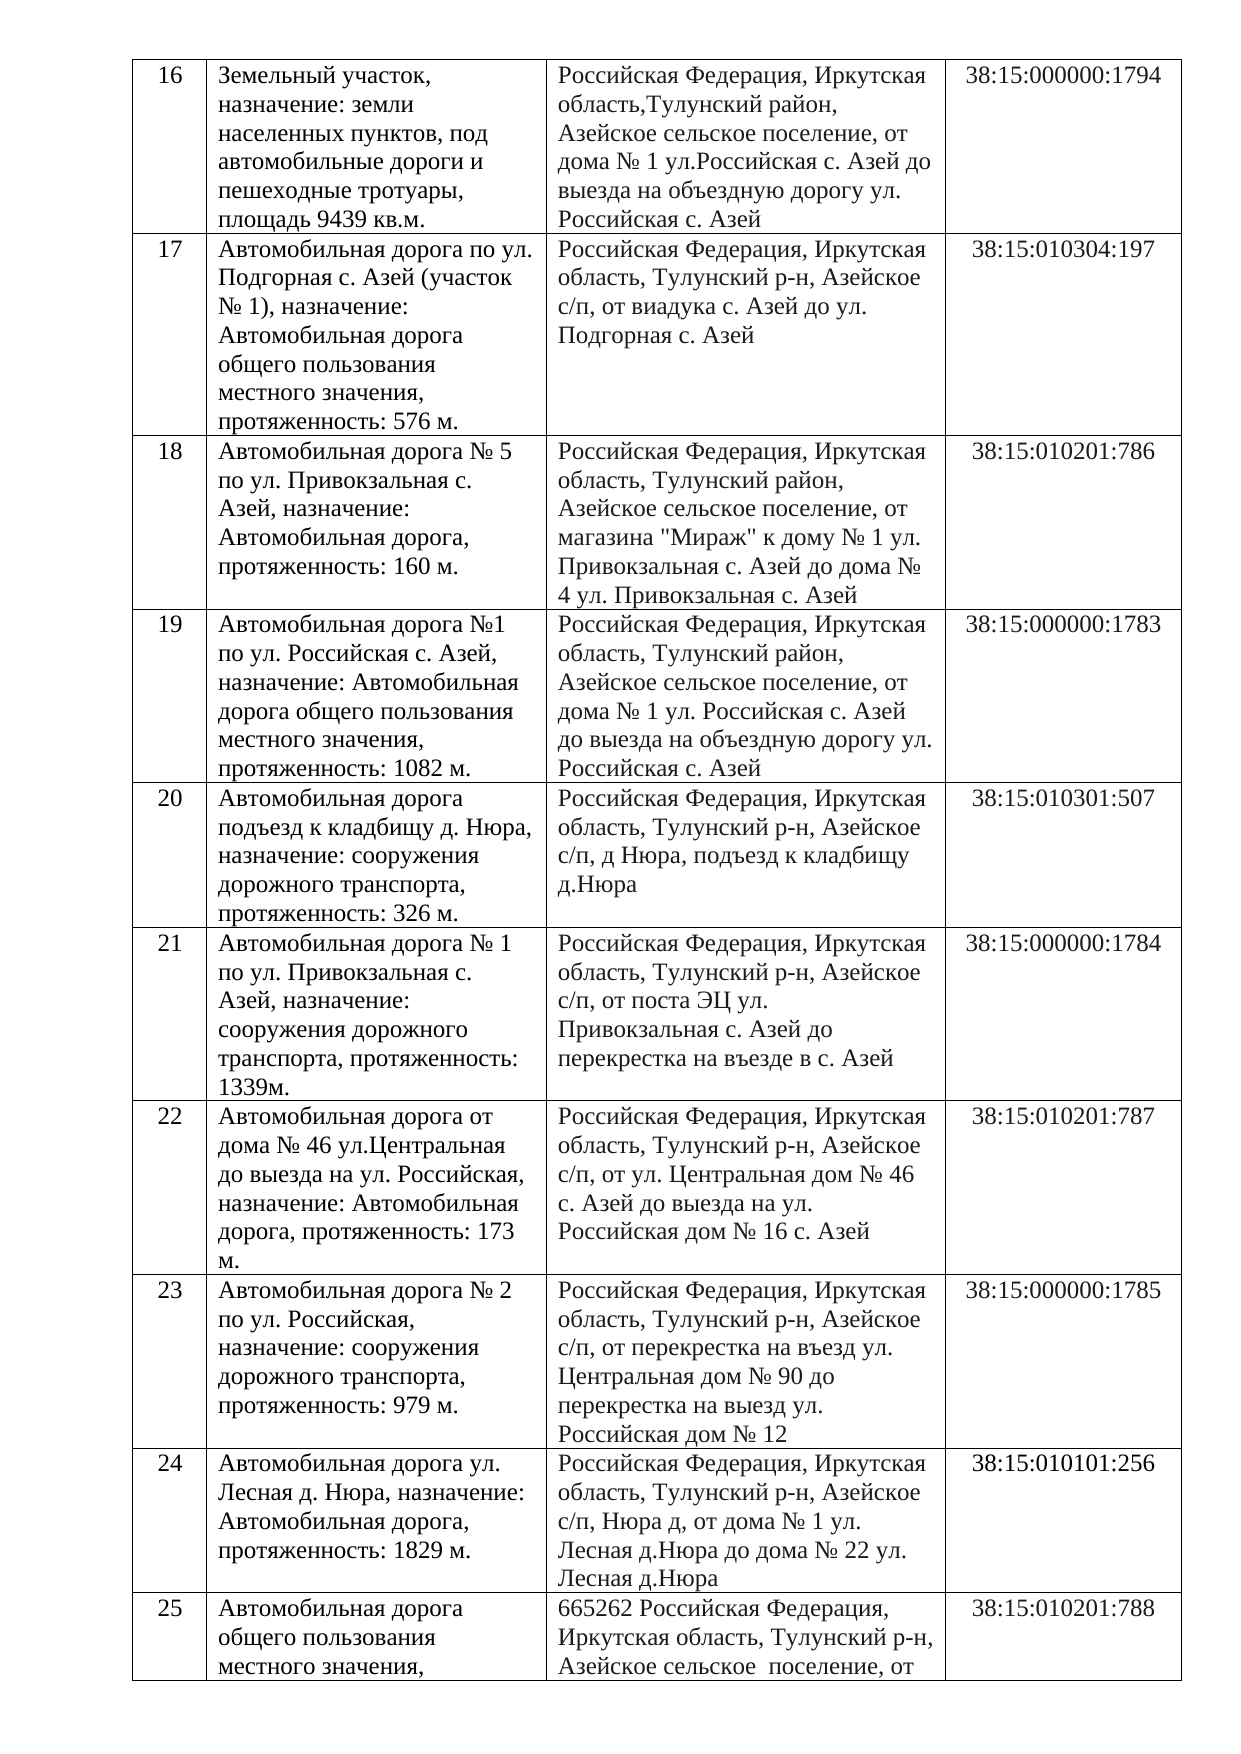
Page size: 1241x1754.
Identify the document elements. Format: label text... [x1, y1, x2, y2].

table_cell 23 [133, 1275, 206, 1447]
table_cell 38:15:000000:1794 [946, 60, 1181, 233]
table_cell Российская Федерация, Иркутская область, Тулунский р-н, Азейское с/п, Нюра д, от дома № 1 ул. Лесная д.Нюра до дома № 22 ул. Лесная д.Нюра [547, 1449, 945, 1592]
table_cell Автомобильная дорога №1 по ул. Российская с. Азей, назначение: Автомобильная дорога общего пользования местного значения, протяженность: 1082 м. [207, 610, 546, 782]
table_cell 38:15:000000:1785 [946, 1275, 1181, 1447]
table_cell Автомобильная дорога от дома № 46 ул.Центральная до выезда на ул. Российская, назначение: Автомобильная дорога, протяженность: 173 м. [207, 1101, 546, 1274]
table_cell Российская Федерация, Иркутская область, Тулунский р-н, Азейское с/п, д Нюра, подъезд к кладбищу д.Нюра [547, 783, 945, 927]
table_cell 38:15:010301:507 [946, 783, 1181, 927]
table_cell 20 [133, 783, 206, 927]
table_cell 16 [133, 60, 206, 233]
table_cell 25 [133, 1593, 206, 1679]
table_cell Российская Федерация, Иркутская область, Тулунский район, Азейское сельское поселение, от дома № 1 ул. Российская с. Азей до выезда на объездную дорогу ул. Российская с. Азей [547, 610, 945, 782]
table_cell 38:15:010101:256 [946, 1449, 1181, 1592]
table_cell Российская Федерация, Иркутская область,Тулунский район, Азейское сельское поселение, от дома № 1 ул.Российская с. Азей до выезда на объездную дорогу ул. Российская с. Азей [547, 60, 945, 233]
table_cell Автомобильная дорога № 1 по ул. Привокзальная с. Азей, назначение: сооружения дорожного транспорта, протяженность: 1339м. [207, 928, 546, 1100]
table_cell 38:15:010304:197 [946, 234, 1181, 435]
table_cell Автомобильная дорога № 2 по ул. Российская, назначение: сооружения дорожного транспорта, протяженность: 979 м. [207, 1275, 546, 1447]
table_cell 38:15:000000:1784 [946, 928, 1181, 1100]
table_cell Российская Федерация, Иркутская область, Тулунский р-н, Азейское с/п, от перекрестка на въезд ул. Центральная дом № 90 до перекрестка на выезд ул. Российская дом № 12 [547, 1275, 945, 1447]
table_cell Автомобильная дорога по ул. Подгорная с. Азей (участок № 1), назначение: Автомобильная дорога общего пользования местного значения, протяженность: 576 м. [207, 234, 546, 435]
table_cell 38:15:000000:1783 [946, 610, 1181, 782]
table_cell Российская Федерация, Иркутская область, Тулунский р-н, Азейское с/п, от поста ЭЦ ул. Привокзальная с. Азей до перекрестка на въезде в с. Азей [547, 928, 945, 1100]
table_cell Автомобильная дорога подъезд к кладбищу д. Нюра, назначение: сооружения дорожного транспорта, протяженность: 326 м. [207, 783, 546, 927]
table_cell Российская Федерация, Иркутская область, Тулунский р-н, Азейское с/п, от виадука с. Азей до ул. Подгорная с. Азей [547, 234, 945, 435]
table_cell 18 [133, 436, 206, 608]
table_cell 22 [133, 1101, 206, 1274]
table_cell Российская Федерация, Иркутская область, Тулунский р-н, Азейское с/п, от ул. Центральная дом № 46 с. Азей до выезда на ул. Российская дом № 16 с. Азей [547, 1101, 945, 1274]
table_cell Автомобильная дорога ул. Лесная д. Нюра, назначение: Автомобильная дорога, протяженность: 1829 м. [207, 1449, 546, 1592]
table_cell Земельный участок, назначение: земли населенных пунктов, под автомобильные дороги и пешеходные тротуары, площадь 9439 кв.м. [207, 60, 546, 233]
table_cell 21 [133, 928, 206, 1100]
table_cell 17 [133, 234, 206, 435]
table_cell Российская Федерация, Иркутская область, Тулунский район, Азейское сельское поселение, от магазина "Мираж" к дому № 1 ул. Привокзальная с. Азей до дома № 4 ул. Привокзальная с. Азей [547, 436, 945, 608]
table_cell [207, 1593, 546, 1679]
table_cell Автомобильная дорога № 5 по ул. Привокзальная с. Азей, назначение: Автомобильная дорога, протяженность: 160 м. [207, 436, 546, 608]
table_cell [547, 1593, 945, 1679]
table_cell 38:15:010201:787 [946, 1101, 1181, 1274]
table_cell 19 [133, 610, 206, 782]
table_cell 38:15:010201:786 [946, 436, 1181, 608]
table_cell 24 [133, 1449, 206, 1592]
table_cell 38:15:010201:788 [946, 1593, 1181, 1679]
